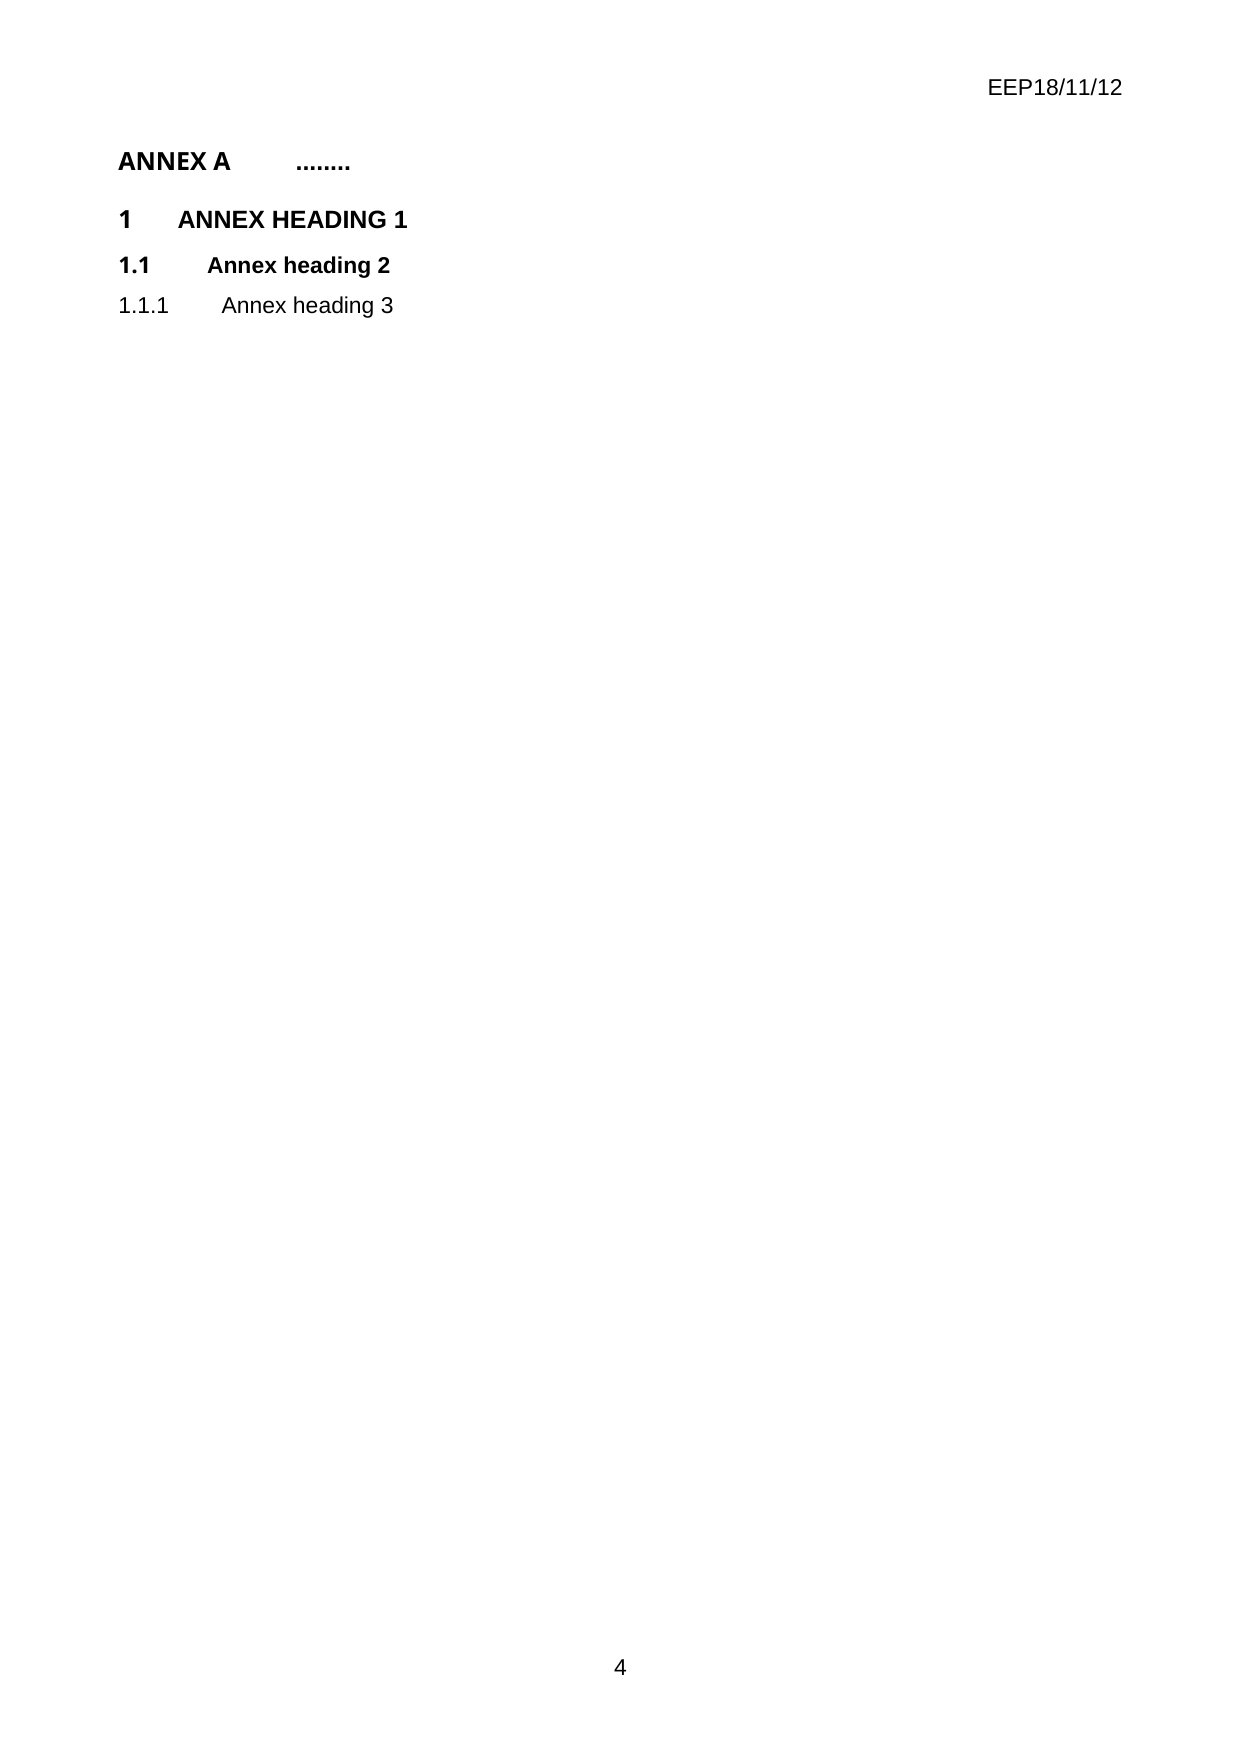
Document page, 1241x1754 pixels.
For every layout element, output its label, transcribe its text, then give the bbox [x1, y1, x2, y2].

text ........ [118, 143, 1122, 177]
subtitle Annex heading 3 [118, 292, 1122, 319]
subtitle Annex heading 2 [118, 249, 1122, 280]
subtitle Annex Heading 1 [118, 202, 1122, 236]
